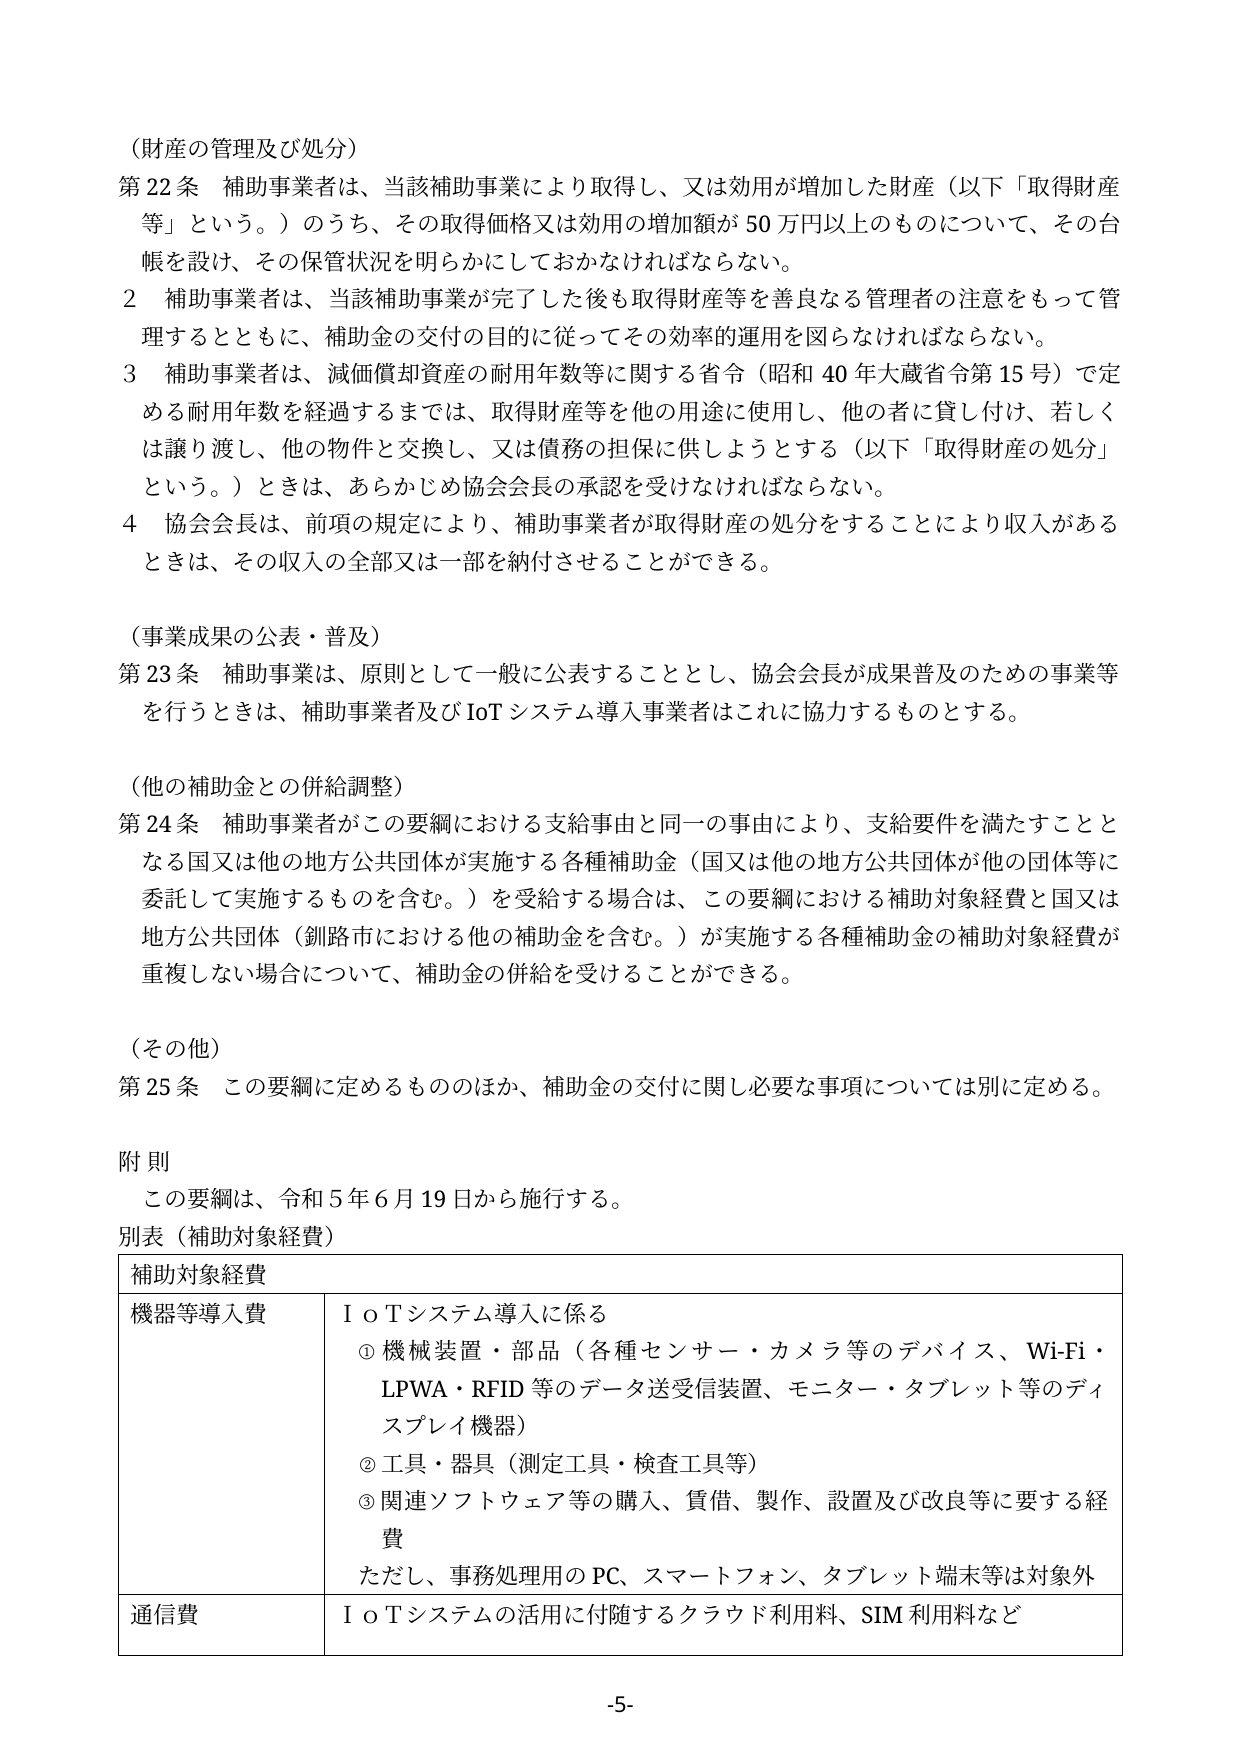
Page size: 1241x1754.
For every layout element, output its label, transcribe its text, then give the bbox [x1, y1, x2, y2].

text この要綱は、令和５年６月19日から施行する。 [118, 1179, 1122, 1216]
text ３ 補助事業者は、減価償却資産の耐用年数等に関する省令（昭和40 年大蔵省令第15号）で定める耐用年数を経過するまでは、取得財産等を他の用途に使用し、他の者に貸し付け、若しくは譲り渡し、他の物件と交換し、又は債務の担保に供しようとする（以下「取得財産の処分」という。）ときは、あらかじめ協会会長の承認を受けなければならない。 [118, 354, 1122, 504]
table_header 補助対象経費 [119, 1255, 1122, 1292]
text 第23条 補助事業は、原則として一般に公表することとし、協会会長が成果普及のための事業等を行うときは、補助事業者及びIoTシステム導入事業者はこれに協力するものとする。 [118, 654, 1122, 729]
text 別表（補助対象経費） [118, 1216, 1122, 1254]
text （他の補助金との併給調整） [118, 766, 1122, 804]
text ２ 補助事業者は、当該補助事業が完了した後も取得財産等を善良なる管理者の注意をもって管理するとともに、補助金の交付の目的に従ってその効率的運用を図らなければならない。 [118, 279, 1122, 354]
table_cell 通信費 [119, 1595, 324, 1655]
text （事業成果の公表・普及） [118, 616, 1122, 654]
text 附 則 [118, 1141, 1122, 1179]
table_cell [325, 1595, 1122, 1655]
text 第25条 この要綱に定めるもののほか、補助金の交付に関し必要な事項については別に定める。 [118, 1066, 1122, 1104]
table_cell 機器等導入費 [119, 1294, 324, 1593]
text （財産の管理及び処分） [118, 129, 1122, 166]
text 第24条 補助事業者がこの要綱における支給事由と同一の事由により、支給要件を満たすこととなる国又は他の地方公共団体が実施する各種補助金（国又は他の地方公共団体が他の団体等に委託して実施するものを含む。）を受給する場合は、この要綱における補助対象経費と国又は地方公共団体（釧路市における他の補助金を含む。）が実施する各種補助金の補助対象経費が重複しない場合について、補助金の併給を受けることができる。 [118, 804, 1122, 991]
text （その他） [118, 1029, 1122, 1066]
text ４ 協会会長は、前項の規定により、補助事業者が取得財産の処分をすることにより収入があるときは、その収入の全部又は一部を納付させることができる。 [118, 504, 1122, 579]
table_cell ＩｏＴシステム導入に係る ①機械装置・部品（各種センサー・カメラ等のデバイス、Wi-Fi・LPWA・RFID 等のデータ送受信装置、モニター・タブレット等のディスプレイ機器） ②工具・器具（測定工具・検査工具等） ③関連ソフトウェア等の購入、賃借、製作、設置及び改良等に要する経費 ただし、事務処理用のPC、スマートフォン、タブレット端末等は対象外 [325, 1294, 1122, 1593]
text 第22条 補助事業者は、当該補助事業により取得し、又は効用が増加した財産（以下「取得財産等」という。）のうち、その取得価格又は効用の増加額が50 万円以上のものについて、その台帳を設け、その保管状況を明らかにしておかなければならない。 [118, 166, 1122, 279]
